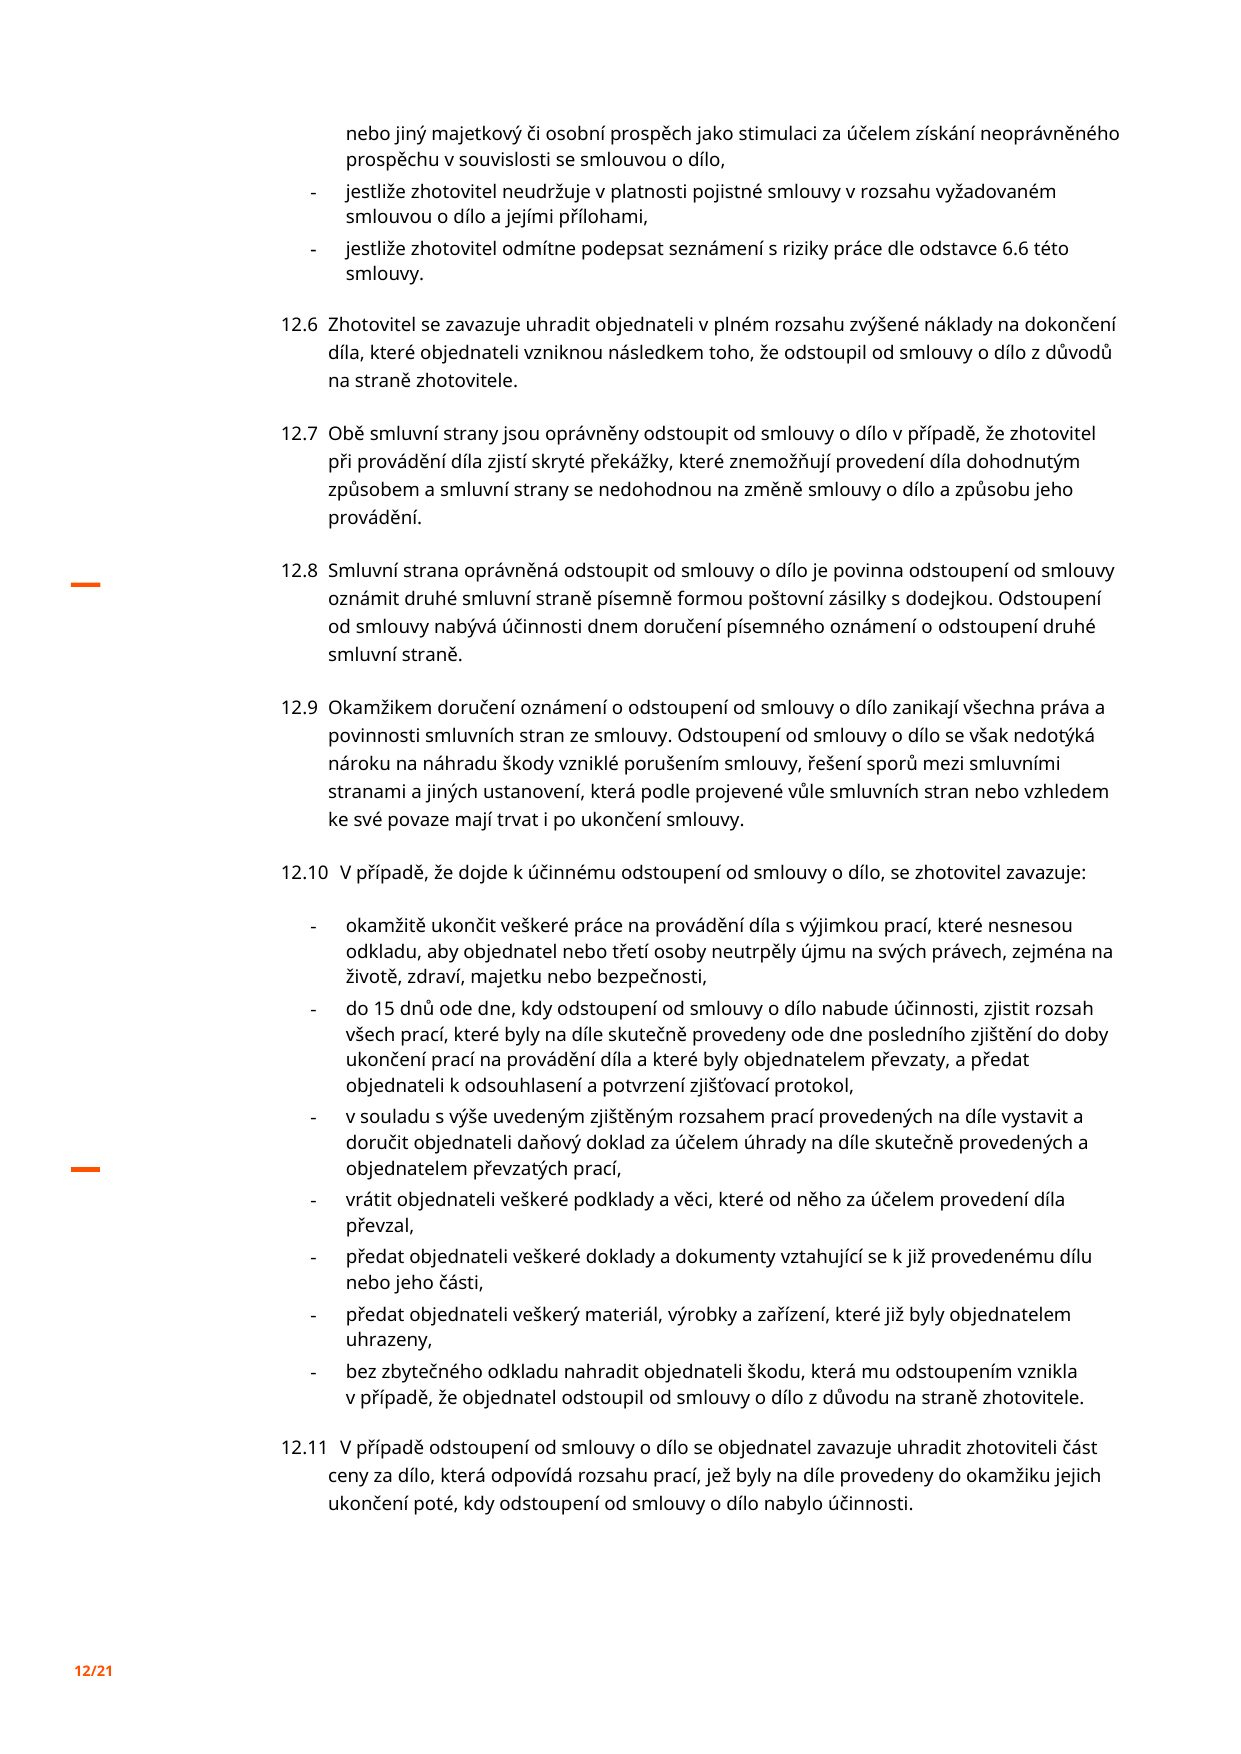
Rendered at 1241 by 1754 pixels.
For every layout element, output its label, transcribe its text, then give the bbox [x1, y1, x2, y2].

list Okamžikem doručení oznámení o odstoupení od smlouvy o dílo zanikají všechna práva a povinnosti smluvních stran ze smlouvy. Odstoupení od smlouvy o dílo se však nedotýká nároku na náhradu škody vzniklé porušením smlouvy, řešení sporů mezi smluvními stranami a jiných ustanovení, která podle projevené vůle smluvních stran nebo vzhledem ke své povaze mají trvat i po ukončení smlouvy. [281, 694, 1122, 832]
list předat objednateli veškerý materiál, výrobky a zařízení, které již byly objednatelem uhrazeny, [310, 1301, 1122, 1352]
list v souladu s výše uvedeným zjištěným rozsahem prací provedených na díle vystavit a doručit objednateli daňový doklad za účelem úhrady na díle skutečně provedených a objednatelem převzatých prací, [310, 1104, 1122, 1180]
list bez zbytečného odkladu nahradit objednateli škodu, která mu odstoupením vznikla v případě, že objednatel odstoupil od smlouvy o dílo z důvodu na straně zhotovitele. [310, 1358, 1122, 1409]
list jestliže zhotovitel neudržuje v platnosti pojistné smlouvy v rozsahu vyžadovaném smlouvou o dílo a jejími přílohami, [310, 178, 1122, 229]
list předat objednateli veškeré doklady a dokumenty vztahující se k již provedenému dílu nebo jeho části, [310, 1244, 1122, 1295]
list Smluvní strana oprávněná odstoupit od smlouvy o dílo je povinna odstoupení od smlouvy oznámit druhé smluvní straně písemně formou poštovní zásilky s dodejkou. Odstoupení od smlouvy nabývá účinnosti dnem doručení písemného oznámení o odstoupení druhé smluvní straně. [281, 557, 1122, 667]
list Obě smluvní strany jsou oprávněny odstoupit od smlouvy o dílo v případě, že zhotovitel při provádění díla zjistí skryté překážky, které znemožňují provedení díla dohodnutým způsobem a smluvní strany se nedohodnou na změně smlouvy o dílo a způsobu jeho provádění. [281, 420, 1122, 530]
list Zhotovitel se zavazuje uhradit objednateli v plném rozsahu zvýšené náklady na dokončení díla, které objednateli vzniknou následkem toho, že odstoupil od smlouvy o dílo z důvodů na straně zhotovitele. [281, 311, 1122, 393]
list V případě odstoupení od smlouvy o dílo se objednatel zavazuje uhradit zhotoviteli část ceny za dílo, která odpovídá rozsahu prací, jež byly na díle provedeny do okamžiku jejich ukončení poté, kdy odstoupení od smlouvy o dílo nabylo účinnosti. [281, 1434, 1122, 1516]
list okamžitě ukončit veškeré práce na provádění díla s výjimkou prací, které nesnesou odkladu, aby objednatel nebo třetí osoby neutrpěly újmu na svých právech, zejména na životě, zdraví, majetku nebo bezpečnosti, [310, 913, 1122, 989]
list V případě, že dojde k účinnému odstoupení od smlouvy o dílo, se zhotovitel zavazuje: [281, 859, 1122, 885]
list vrátit objednateli veškeré podklady a věci, které od něho za účelem provedení díla převzal, [310, 1187, 1122, 1238]
list do 15 dnů ode dne, kdy odstoupení od smlouvy o dílo nabude účinnosti, zjistit rozsah všech prací, které byly na díle skutečně provedeny ode dne posledního zjištění do doby ukončení prací na provádění díla a které byly objednatelem převzaty, a předat objednateli k odsouhlasení a potvrzení zjišťovací protokol, [310, 995, 1122, 1097]
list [310, 121, 1122, 172]
list jestliže zhotovitel odmítne podepsat seznámení s riziky práce dle odstavce 6.6 této smlouvy. [310, 235, 1122, 286]
